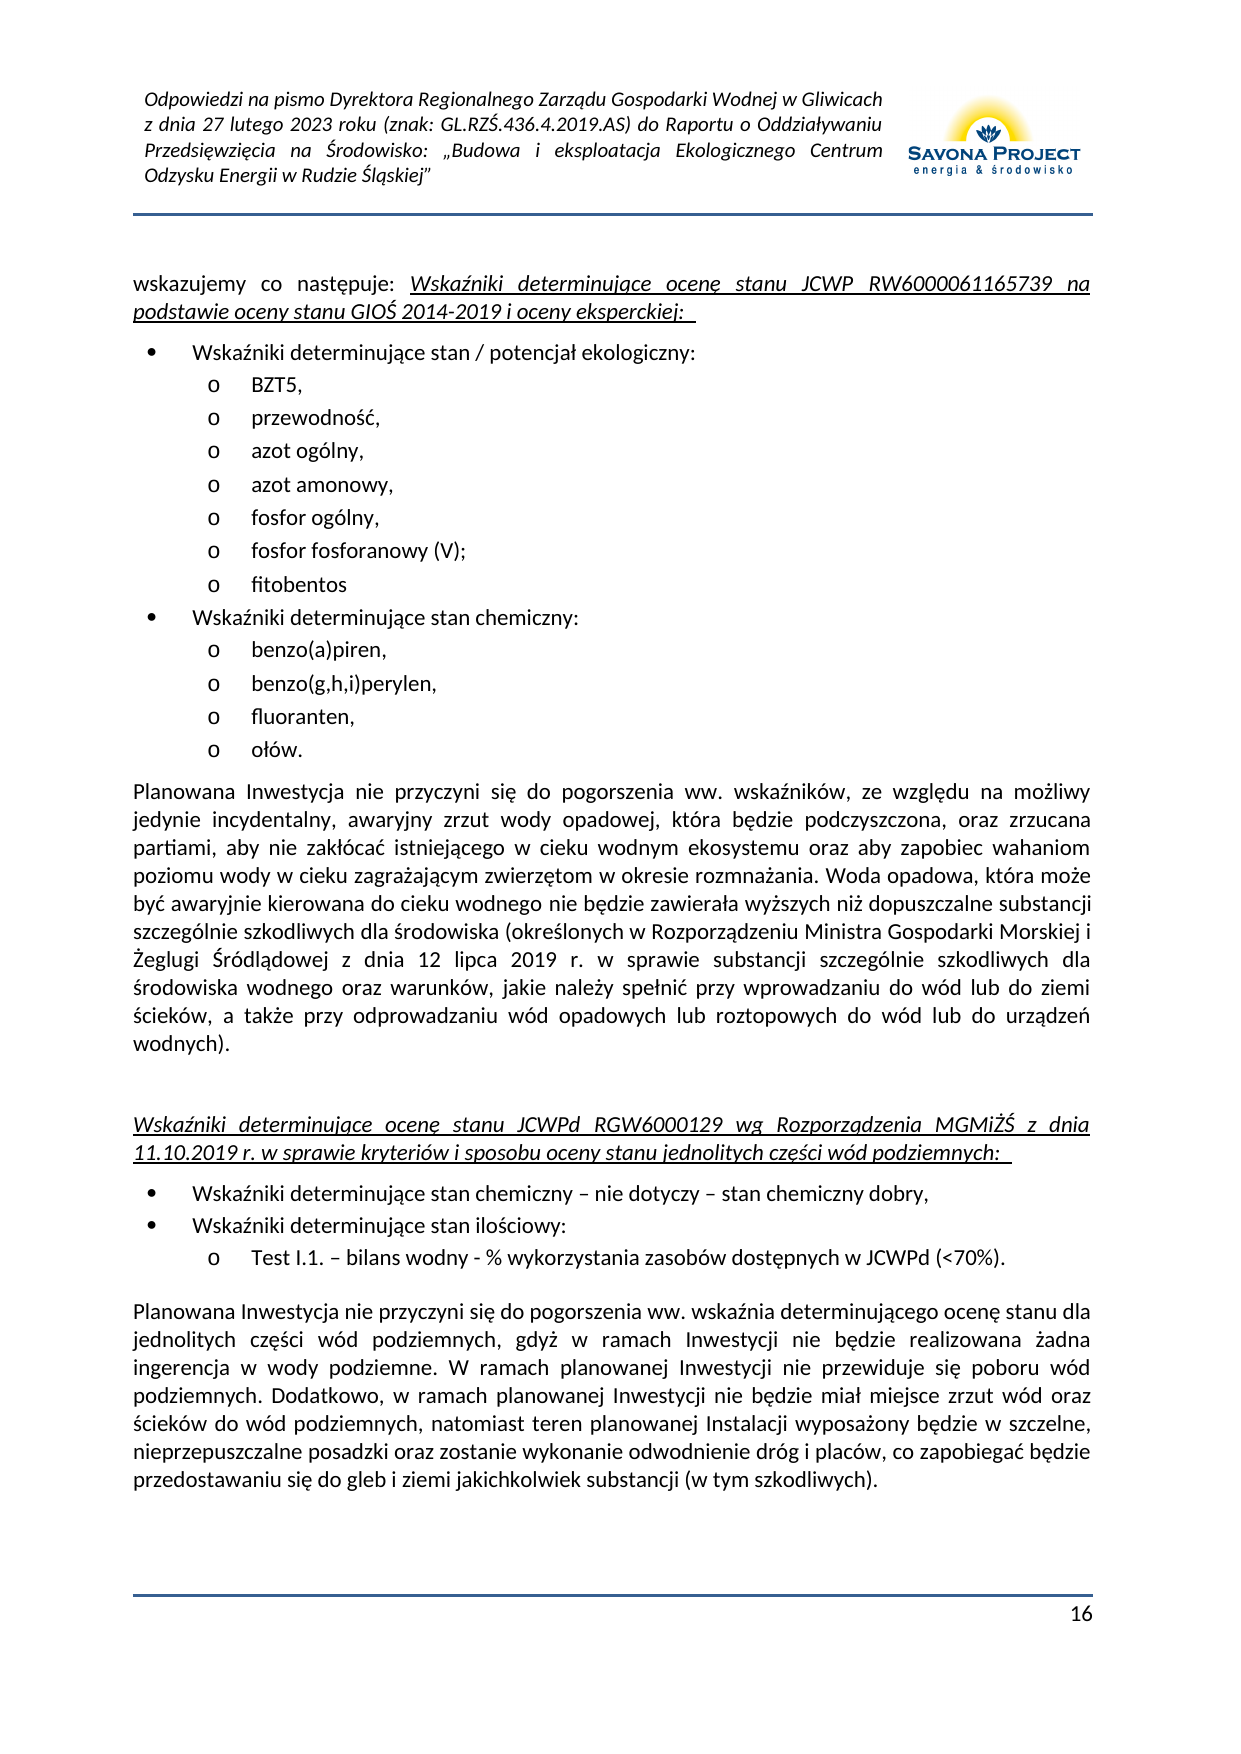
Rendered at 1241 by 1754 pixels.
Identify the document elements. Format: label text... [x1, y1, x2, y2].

list benzo(a)piren, [207, 635, 1093, 664]
list przewodność, [207, 403, 1093, 432]
picture [908, 86, 1081, 176]
list Wskaźniki determinujące stan / potencjał ekologiczny: [148, 338, 1093, 366]
list ołów. [207, 735, 1093, 764]
text Planowana Inwestycja nie przyczyni się do pogorszenia ww. wskaźników, ze względu na możliwy jedynie incydentalny, awaryjny zrzut wody opadowej, która będzie podczyszczona, oraz zrzucana partiami, aby nie zakłócać istniejącego w cieku wodnym ekosystemu oraz aby zapobiec wahaniom poziomu wody w cieku zagrażającym zwierzętom w okresie rozmnażania. Woda opadowa, która może być awaryjnie kierowana do cieku wodnego nie będzie zawierała wyższych niż dopuszczalne substancji szczególnie szkodliwych dla środowiska (określonych w Rozporządzeniu Ministra Gospodarki Morskiej i Żeglugi Śródlądowej z dnia 12 lipca 2019 r. w sprawie substancji szczególnie szkodliwych dla środowiska wodnego oraz warunków, jakie należy spełnić przy wprowadzaniu do wód lub do ziemi ścieków, a także przy odprowadzaniu wód opadowych lub roztopowych do wód lub do urządzeń wodnych). [133, 777, 1093, 1057]
list BZT5, [207, 370, 1093, 399]
list benzo(g,h,i)perylen, [207, 669, 1093, 698]
list fosfor fosforanowy (V); [207, 536, 1093, 566]
list Wskaźniki determinujące stan chemiczny – nie dotyczy – stan chemiczny dobry, [148, 1179, 1093, 1207]
list fosfor ogólny, [207, 503, 1093, 532]
text Wskaźniki determinujące ocenę stanu JCWPd RGW6000129 wg Rozporządzenia MGMiŻŚ z dnia 11.10.2019 r. w sprawie kryteriów i sposobu oceny stanu jednolitych części wód podziemnych: [133, 1110, 1093, 1166]
list fluoranten, [207, 702, 1093, 731]
list azot ogólny, [207, 436, 1093, 466]
text Planowana Inwestycja nie przyczyni się do pogorszenia ww. wskaźnia determinującego ocenę stanu dla jednolitych części wód podziemnych, gdyż w ramach Inwestycji nie będzie realizowana żadna ingerencja w wody podziemne. W ramach planowanej Inwestycji nie przewiduje się poboru wód podziemnych. Dodatkowo, w ramach planowanej Inwestycji nie będzie miał miejsce zrzut wód oraz ścieków do wód podziemnych, natomiast teren planowanej Instalacji wyposażony będzie w szczelne, nieprzepuszczalne posadzki oraz zostanie wykonanie odwodnienie dróg i placów, co zapobiegać będzie przedostawaniu się do gleb i ziemi jakichkolwiek substancji (w tym szkodliwych). [133, 1297, 1093, 1493]
list Wskaźniki determinujące stan chemiczny: [148, 603, 1093, 631]
list Wskaźniki determinujące stan ilościowy: [148, 1211, 1093, 1239]
list Test I.1. – bilans wodny - % wykorzystania zasobów dostępnych w JCWPd (<70%). [207, 1243, 1093, 1272]
list azot amonowy, [207, 470, 1093, 499]
list fitobentos [207, 570, 1093, 599]
